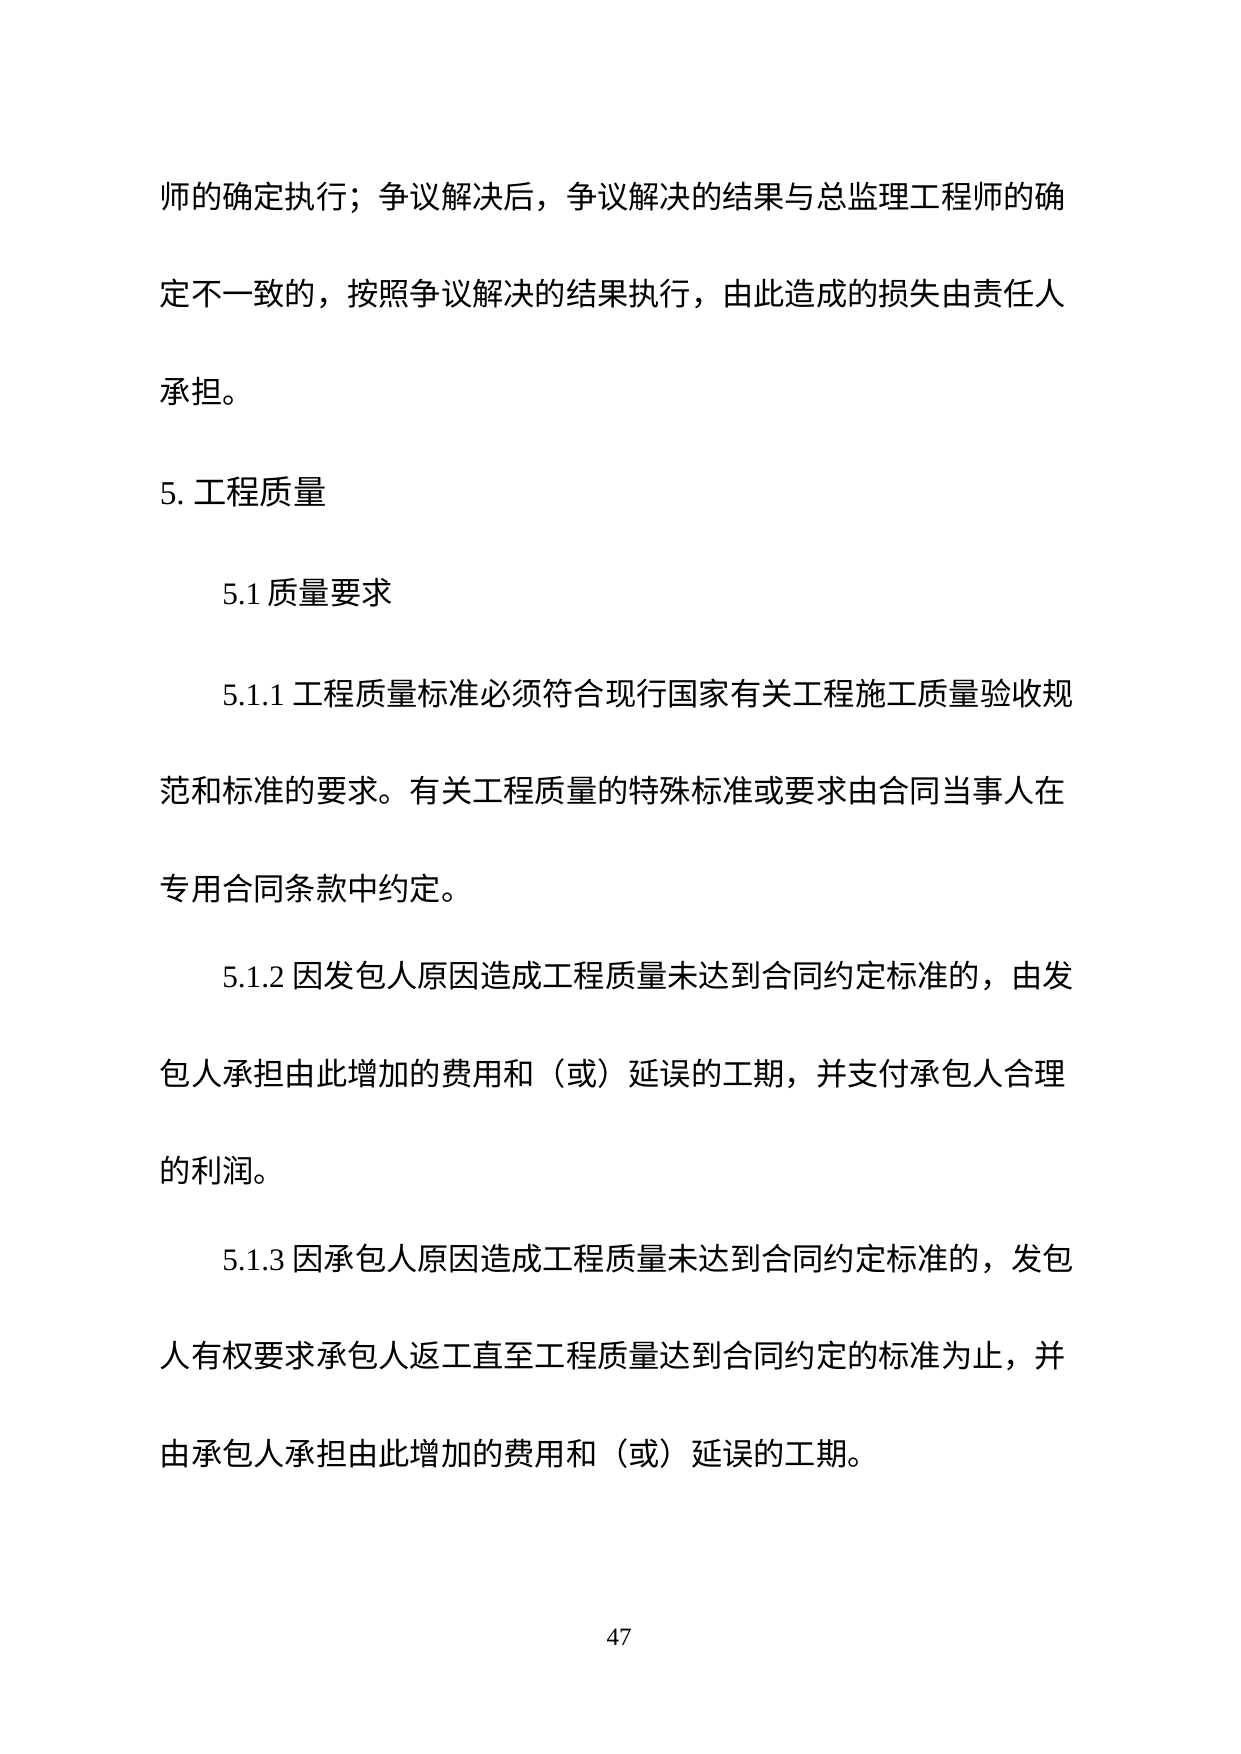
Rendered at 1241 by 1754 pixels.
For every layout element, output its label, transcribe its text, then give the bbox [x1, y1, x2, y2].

text 5.1.1 工程质量标准必须符合现行国家有关工程施工质量验收规范和标准的要求。有关工程质量的特殊标准或要求由合同当事人在专用合同条款中约定。 [159, 659, 1078, 919]
subtitle 5.1质量要求 [159, 559, 1078, 624]
subtitle 5. 工程质量 [159, 457, 1078, 522]
text 5.1.2 因发包人原因造成工程质量未达到合同约定标准的，由发包人承担由此增加的费用和（或）延误的工期，并支付承包人合理的利润。 [159, 941, 1078, 1201]
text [159, 162, 1078, 422]
text 5.1.3 因承包人原因造成工程质量未达到合同约定标准的，发包人有权要求承包人返工直至工程质量达到合同约定的标准为止，并由承包人承担由此增加的费用和（或）延误的工期。 [159, 1224, 1078, 1484]
